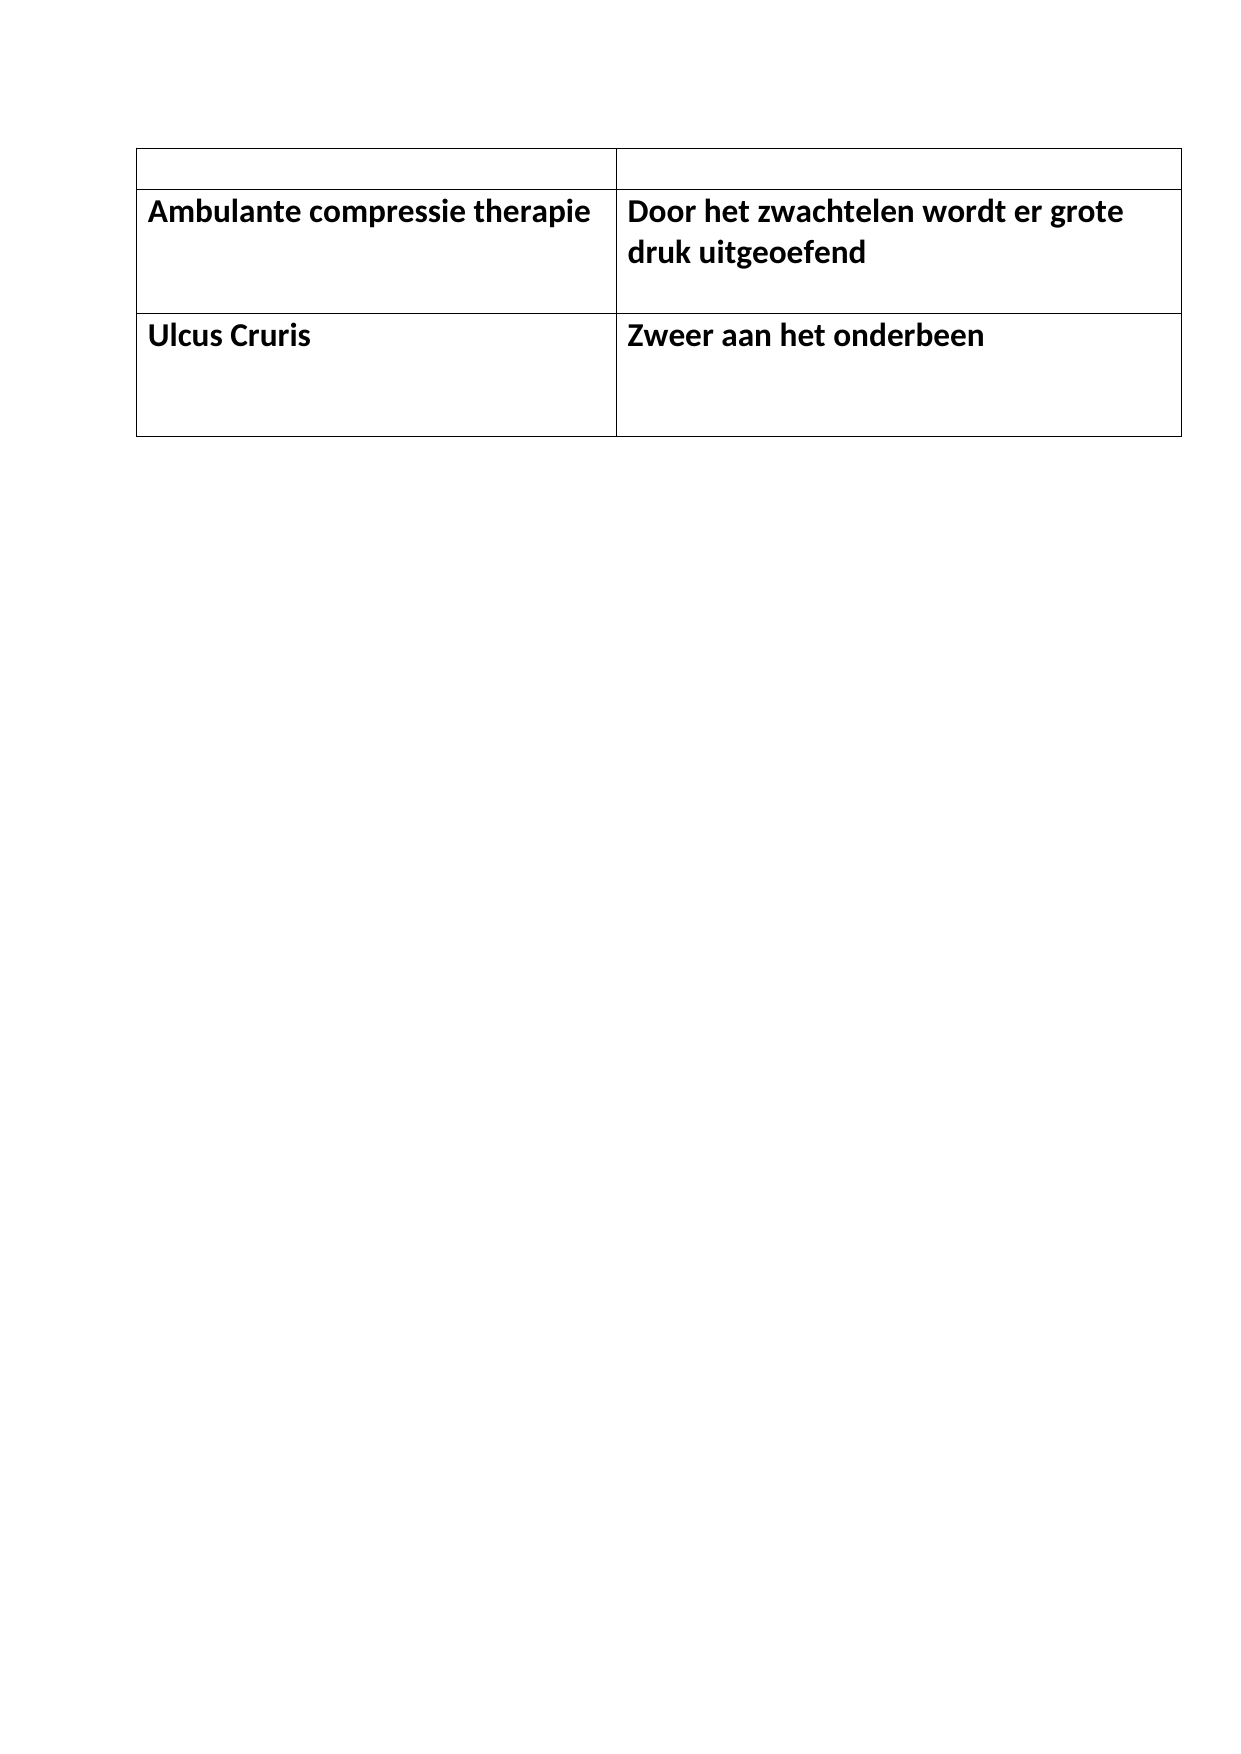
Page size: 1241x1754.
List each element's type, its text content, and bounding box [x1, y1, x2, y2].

table_cell Door het zwachtelen wordt er grote druk uitgeoefend [617, 190, 1181, 313]
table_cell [617, 149, 1181, 189]
table_cell Ambulante compressie therapie [137, 190, 616, 313]
table_cell Ulcus Cruris [137, 314, 616, 436]
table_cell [137, 149, 616, 189]
table_cell Zweer aan het onderbeen [617, 314, 1181, 436]
